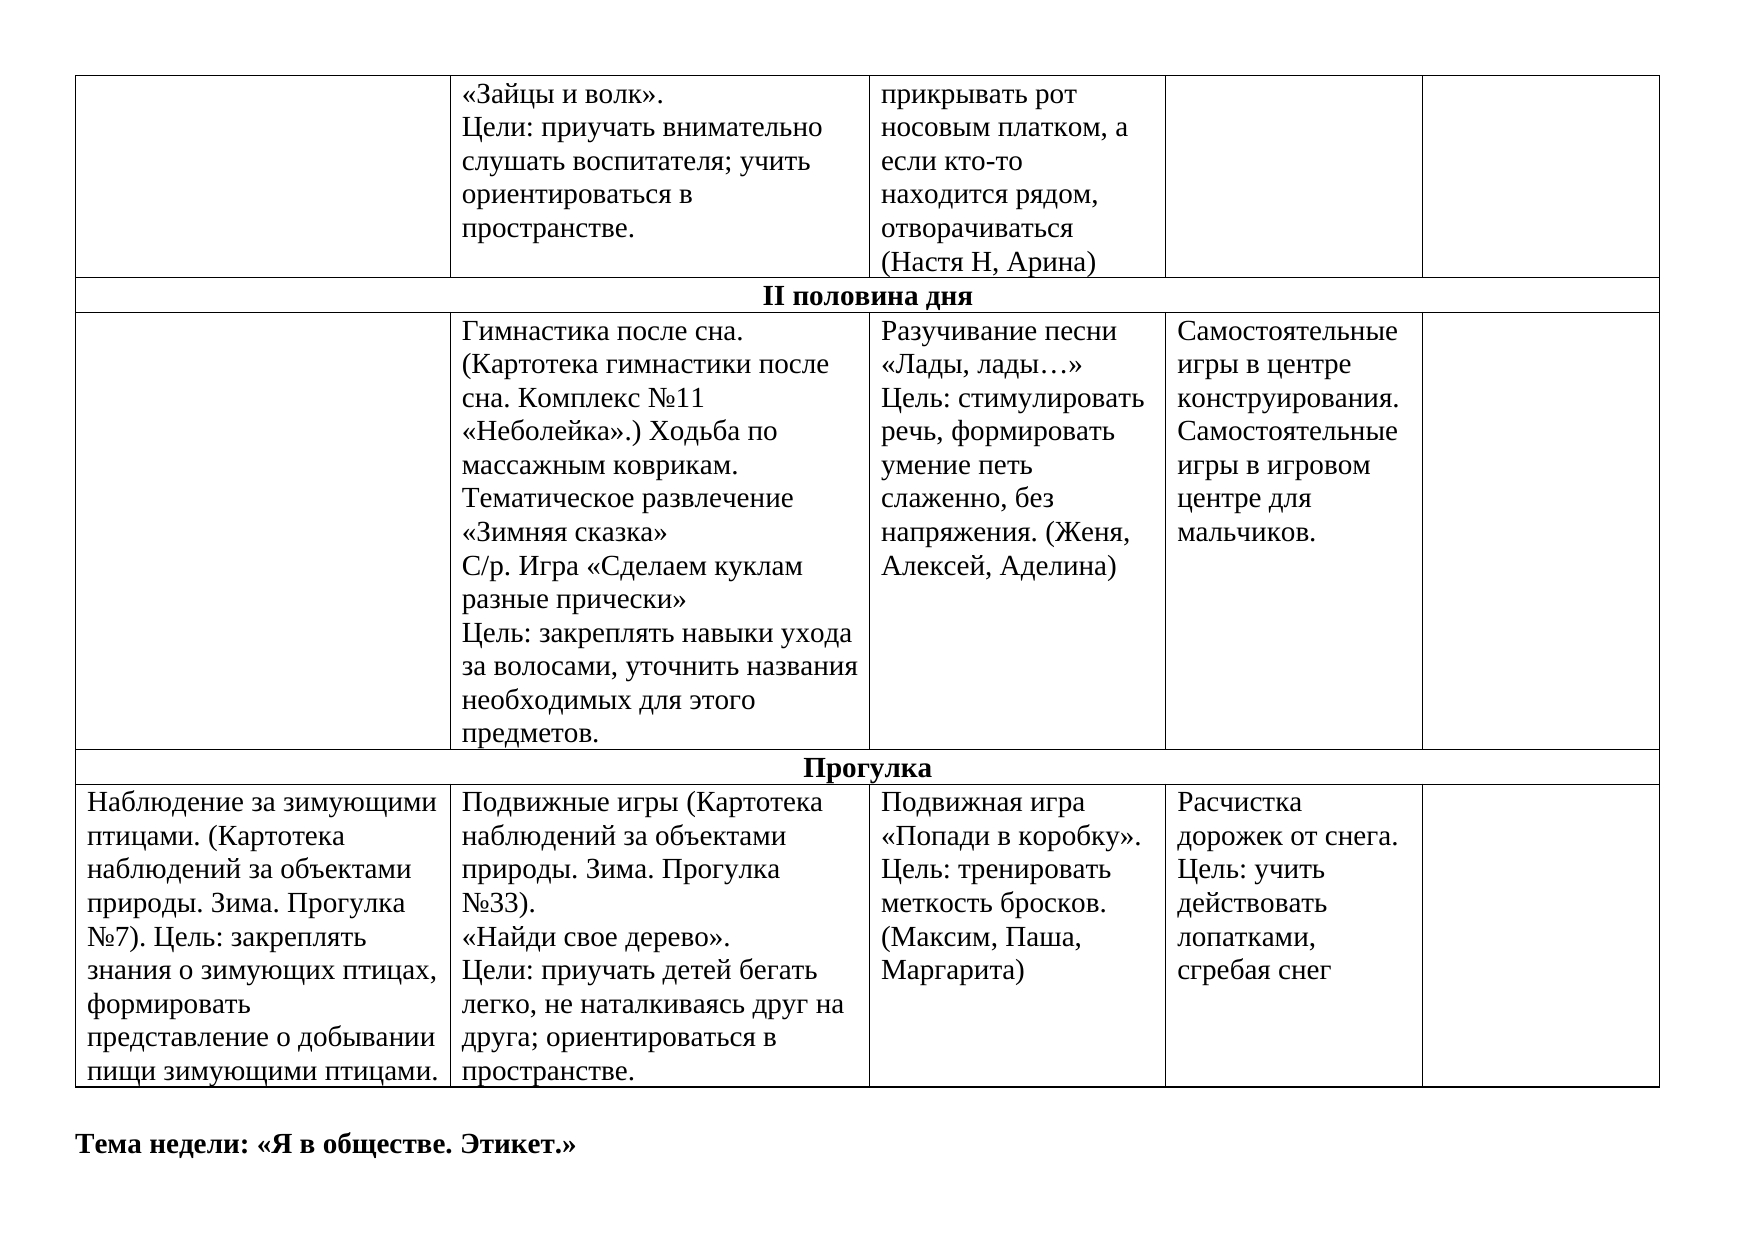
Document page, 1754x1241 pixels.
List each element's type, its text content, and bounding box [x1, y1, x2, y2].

table_cell Наблюдение за зимующими птицами. (Картотека наблюдений за объектами природы. Зима. Прогулка №7). Цель: закреплять знания о зимующих птицах, формировать представление о добывании пищи зимующими птицами. [76, 785, 450, 1086]
table_cell Подвижные игры (Картотека наблюдений за объектами природы. Зима. Прогулка №33). «Найди свое дерево». Цели: приучать детей бегать легко, не наталкиваясь друг на друга; ориентироваться в пространстве. [451, 785, 869, 1086]
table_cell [870, 76, 1165, 277]
table_cell [1423, 313, 1659, 749]
text Тема недели: «Я в обществе. Этикет.» [75, 1126, 1679, 1159]
table_cell Гимнастика после сна. (Картотека гимнастики после сна. Комплекс №11 «Неболейка».) Ходьба по массажным коврикам. Тематическое развлечение «Зимняя сказка» С/р. Игра «Сделаем куклам разные прически» Цель: закреплять навыки ухода за волосами, уточнить названия необходимых для этого предметов. [451, 313, 869, 749]
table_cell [1166, 76, 1422, 277]
table_cell Самостоятельные игры в центре конструирования. Самостоятельные игры в игровом центре для мальчиков. [1166, 313, 1422, 749]
table_cell [76, 313, 450, 749]
table_cell [1423, 785, 1659, 1086]
table_cell Прогулка [76, 750, 1659, 783]
table_cell [1423, 76, 1659, 277]
table_cell Разучивание песни «Лады, лады…» Цель: стимулировать речь, формировать умение петь слаженно, без напряжения. (Женя, Алексей, Аделина) [870, 313, 1165, 749]
table_cell Расчистка дорожек от снега. Цель: учить действовать лопатками, сгребая снег [1166, 785, 1422, 1086]
table_cell Подвижная игра «Попади в коробку». Цель: тренировать меткость бросков. (Максим, Паша, Маргарита) [870, 785, 1165, 1086]
table_cell II половина дня [76, 278, 1659, 312]
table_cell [451, 76, 869, 277]
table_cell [76, 76, 450, 277]
